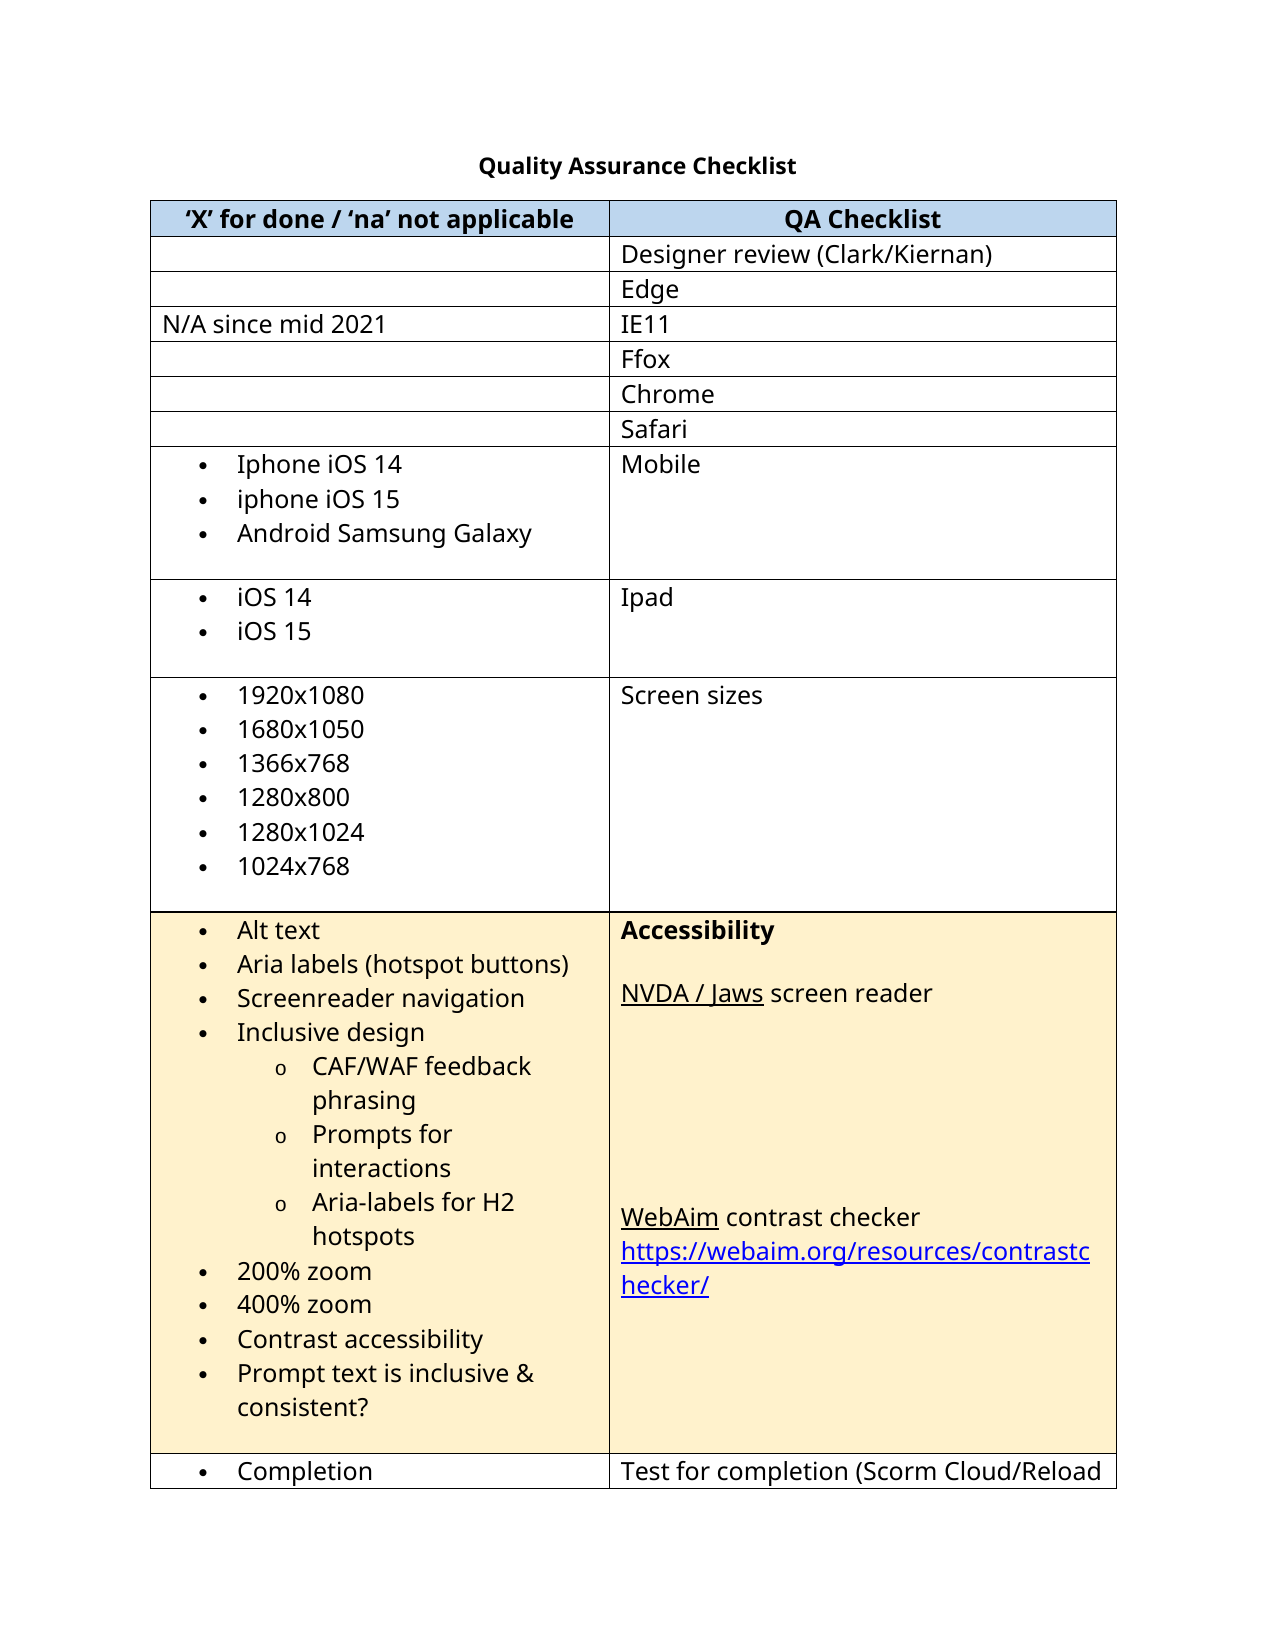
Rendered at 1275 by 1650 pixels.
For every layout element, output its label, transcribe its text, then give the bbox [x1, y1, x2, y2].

table_header ‘X’ for done / ‘na’ not applicable [151, 201, 609, 236]
table_cell Chrome [610, 377, 1116, 411]
table_cell 1920x1080 1680x1050 1366x768 1280x800 1280x1024 1024x768 [151, 678, 609, 911]
table_cell Edge [610, 272, 1116, 306]
text Quality Assurance Checklist [150, 150, 1125, 181]
table_cell iOS 14 iOS 15 [151, 580, 609, 677]
table_cell Alt text Aria labels (hotspot buttons) Screenreader navigation Inclusive design CAF/WAF feedback phrasing Prompts for interactions Aria-labels for H2 hotspots 200% zoom 400% zoom Contrast accessibility Prompt text is inclusive & consistent? [151, 913, 609, 1453]
table_cell [151, 377, 609, 411]
table_cell Iphone iOS 14 iphone iOS 15 Android Samsung Galaxy [151, 447, 609, 578]
table_cell Ffox [610, 342, 1116, 376]
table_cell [610, 1454, 1116, 1488]
table_cell [151, 412, 609, 446]
table_cell [151, 237, 609, 271]
table_cell Safari [610, 412, 1116, 446]
table_cell Screen sizes [610, 678, 1116, 911]
table_cell Accessibility NVDA / Jaws screen reader WebAim contrast checker https://webaim.org/resources/contrastchecker/ [610, 913, 1116, 1453]
table_header QA Checklist [610, 201, 1116, 236]
table_cell Mobile [610, 447, 1116, 578]
table_cell Designer review (Clark/Kiernan) [610, 237, 1116, 271]
table_cell [151, 342, 609, 376]
table_cell [151, 272, 609, 306]
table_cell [151, 1454, 609, 1488]
table_cell IE11 [610, 307, 1116, 341]
table_cell Ipad [610, 580, 1116, 677]
table_cell N/A since mid 2021 [151, 307, 609, 341]
